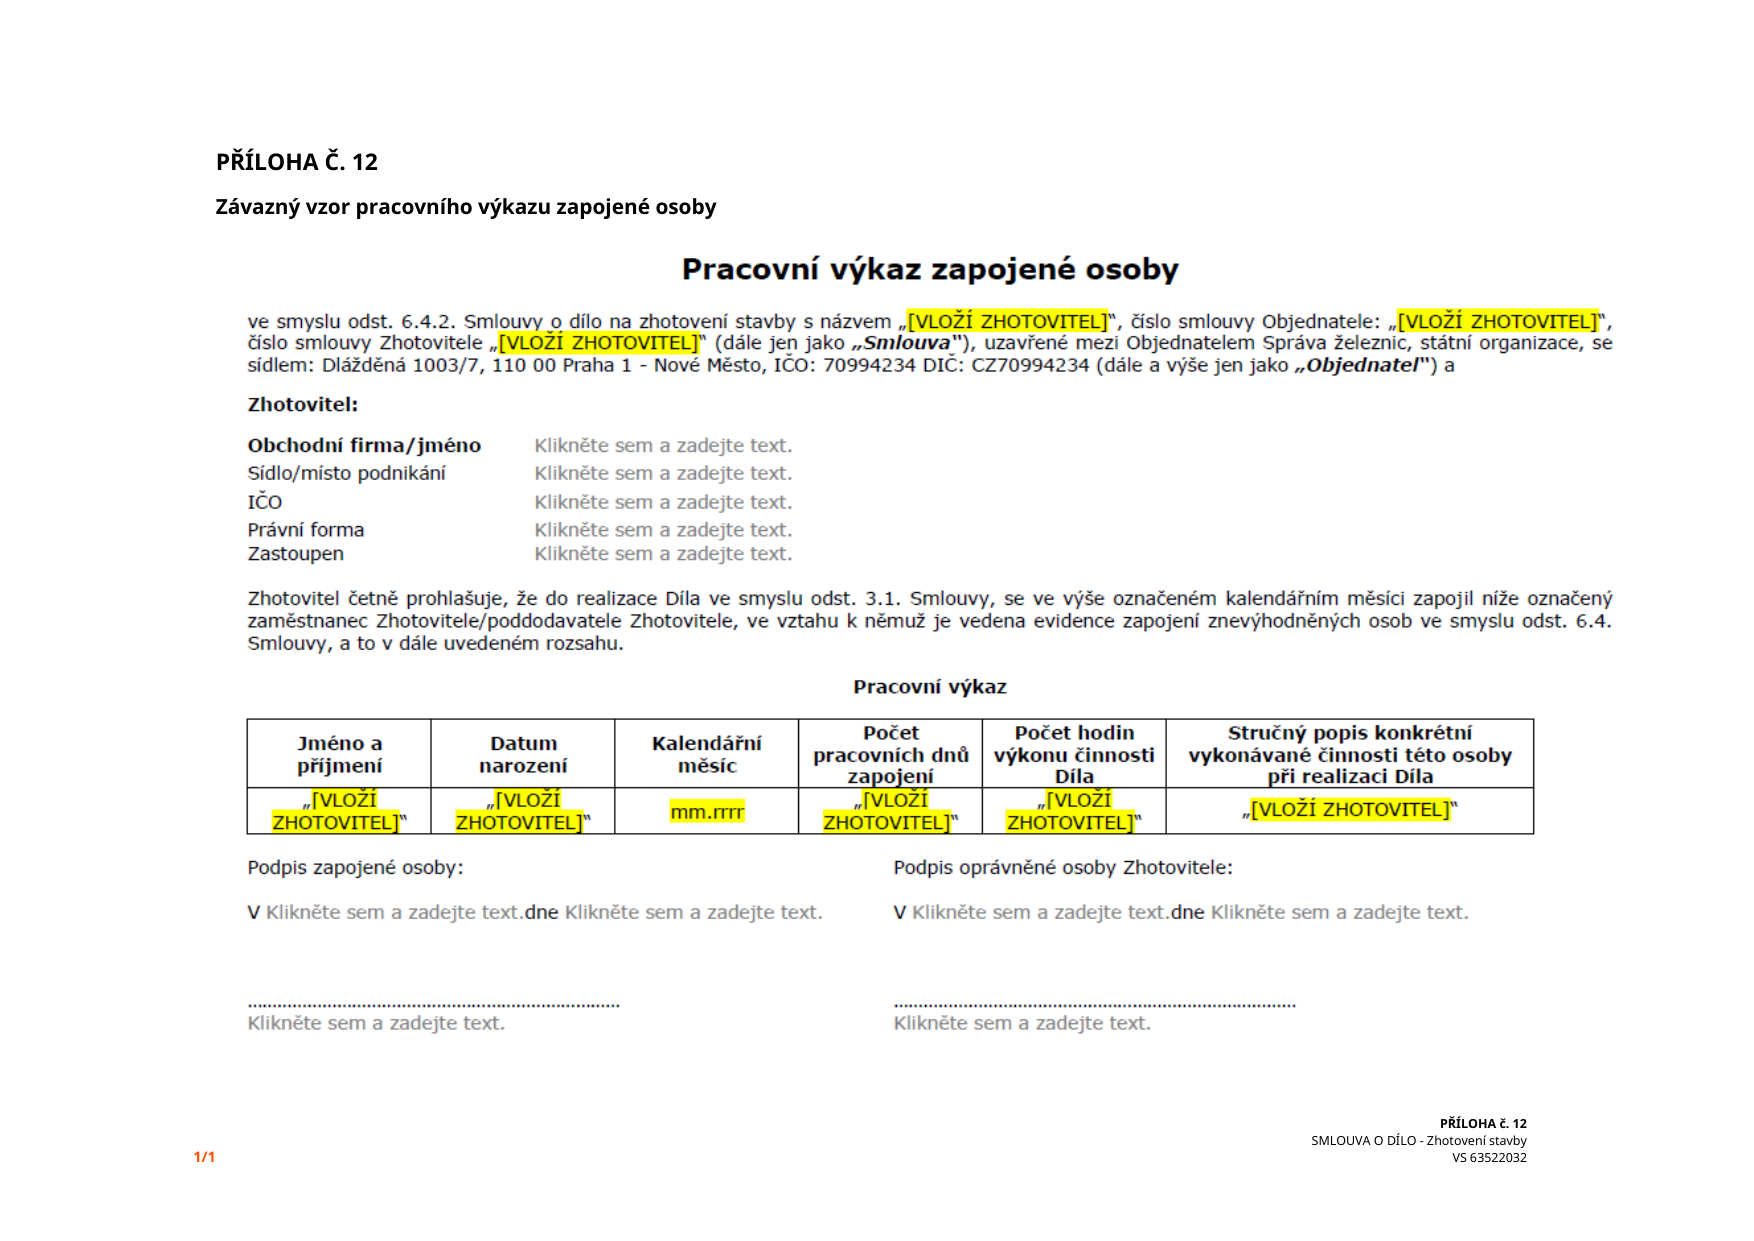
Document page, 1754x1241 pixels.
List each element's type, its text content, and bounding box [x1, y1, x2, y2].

text Závazný vzor pracovního výkazu zapojené osoby [216, 192, 1606, 221]
text Příloha č. 12 [216, 146, 1606, 177]
